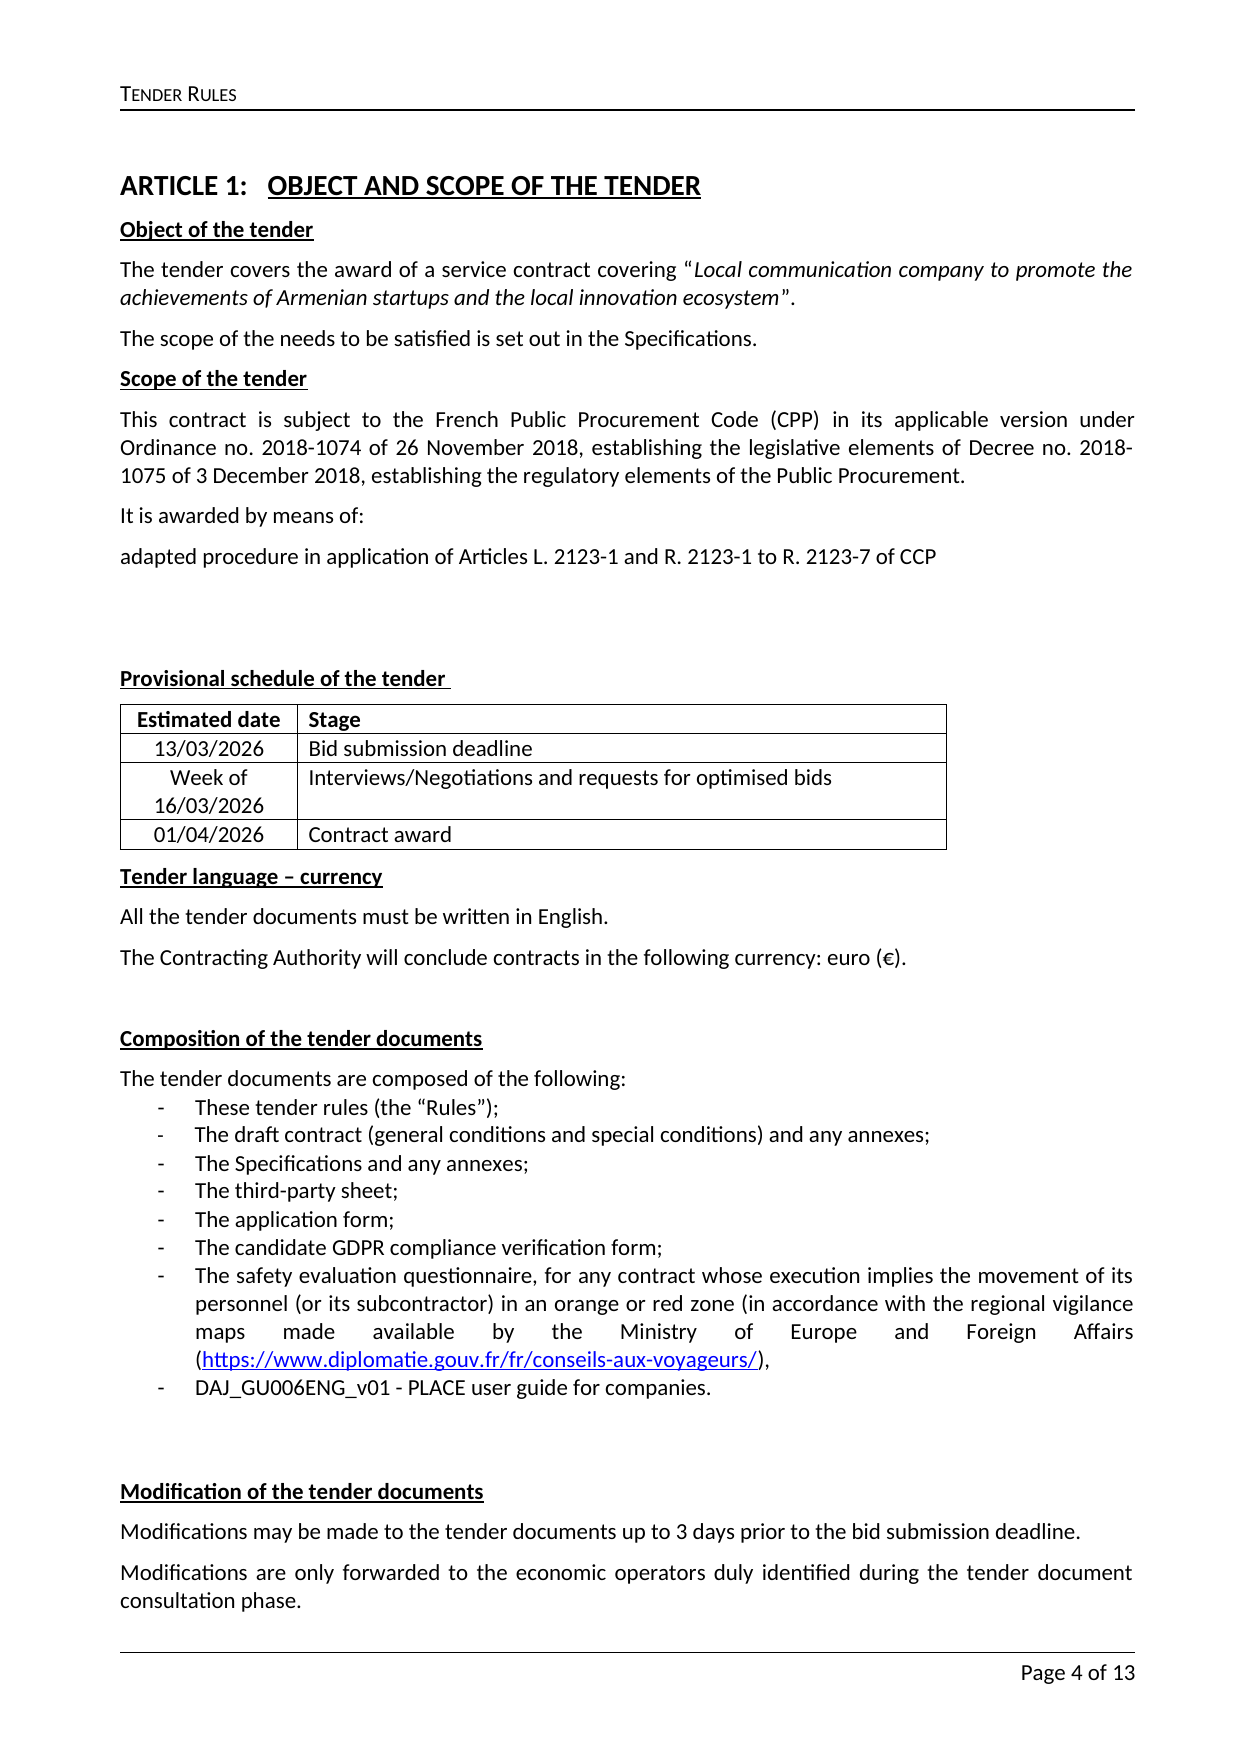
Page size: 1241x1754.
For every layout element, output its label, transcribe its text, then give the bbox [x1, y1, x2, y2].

text adapted procedure in application of Articles L. 2123-1 and R. 2123-1 to R. 2123-7 of CCP [120, 542, 1135, 570]
table_cell Week of 16/03/2026 [121, 763, 297, 819]
table_cell 13/03/2026 [121, 734, 297, 762]
subtitle Object of the tender [120, 215, 1135, 243]
subtitle Scope of the tender [120, 364, 1135, 392]
subtitle Provisional schedule of the tender [120, 664, 1135, 692]
list The Specifications and any annexes; [157, 1149, 1135, 1177]
table_cell Interviews/Negotiations and requests for optimised bids [298, 763, 946, 819]
text The scope of the needs to be satisfied is set out in the Specifications. [120, 324, 1135, 352]
table_cell 01/04/2026 [121, 820, 297, 848]
subtitle Tender language – currency [120, 862, 1135, 890]
list The safety evaluation questionnaire, for any contract whose execution implies the movement of its personnel (or its subcontractor) in an orange or red zone (in accordance with the regional vigilance maps made available by the Ministry of Europe and Foreign Affairs (https://www.diplomatie.gouv.fr/fr/conseils-aux-voyageurs/), [157, 1261, 1135, 1373]
list These tender rules (the “Rules”); [157, 1093, 1135, 1121]
text The Contracting Authority will conclude contracts in the following currency: euro (€). [120, 943, 1135, 971]
text The tender documents are composed of the following: [120, 1064, 1135, 1093]
text All the tender documents must be written in English. [120, 902, 1135, 931]
list The third-party sheet; [157, 1177, 1135, 1205]
table_cell Contract award [298, 820, 946, 848]
list DAJ_GU006ENG_v01 - PLACE user guide for companies. [157, 1373, 1135, 1401]
table_header Estimated date [121, 705, 297, 733]
table_cell Bid submission deadline [298, 734, 946, 762]
text The tender covers the award of a service contract covering “Local communication company to promote the achievements of Armenian startups and the local innovation ecosystem”. [120, 255, 1135, 311]
list The candidate GDPR compliance verification form; [157, 1233, 1135, 1261]
text Modifications are only forwarded to the economic operators duly identified during the tender document consultation phase. [120, 1558, 1135, 1614]
list Object and scope of the tender [120, 167, 1135, 202]
table_header Stage [298, 705, 946, 733]
text Modifications may be made to the tender documents up to 3 days prior to the bid submission deadline. [120, 1517, 1135, 1546]
subtitle Modification of the tender documents [120, 1477, 1135, 1505]
list The application form; [157, 1205, 1135, 1233]
list The draft contract (general conditions and special conditions) and any annexes; [157, 1121, 1135, 1149]
text It is awarded by means of: [120, 502, 1135, 529]
text This contract is subject to the French Public Procurement Code (CPP) in its applicable version under Ordinance no. 2018-1074 of 26 November 2018, establishing the legislative elements of Decree no. 2018-1075 of 3 December 2018, establishing the regulatory elements of the Public Procurement. [120, 405, 1135, 489]
subtitle Composition of the tender documents [120, 1024, 1135, 1052]
